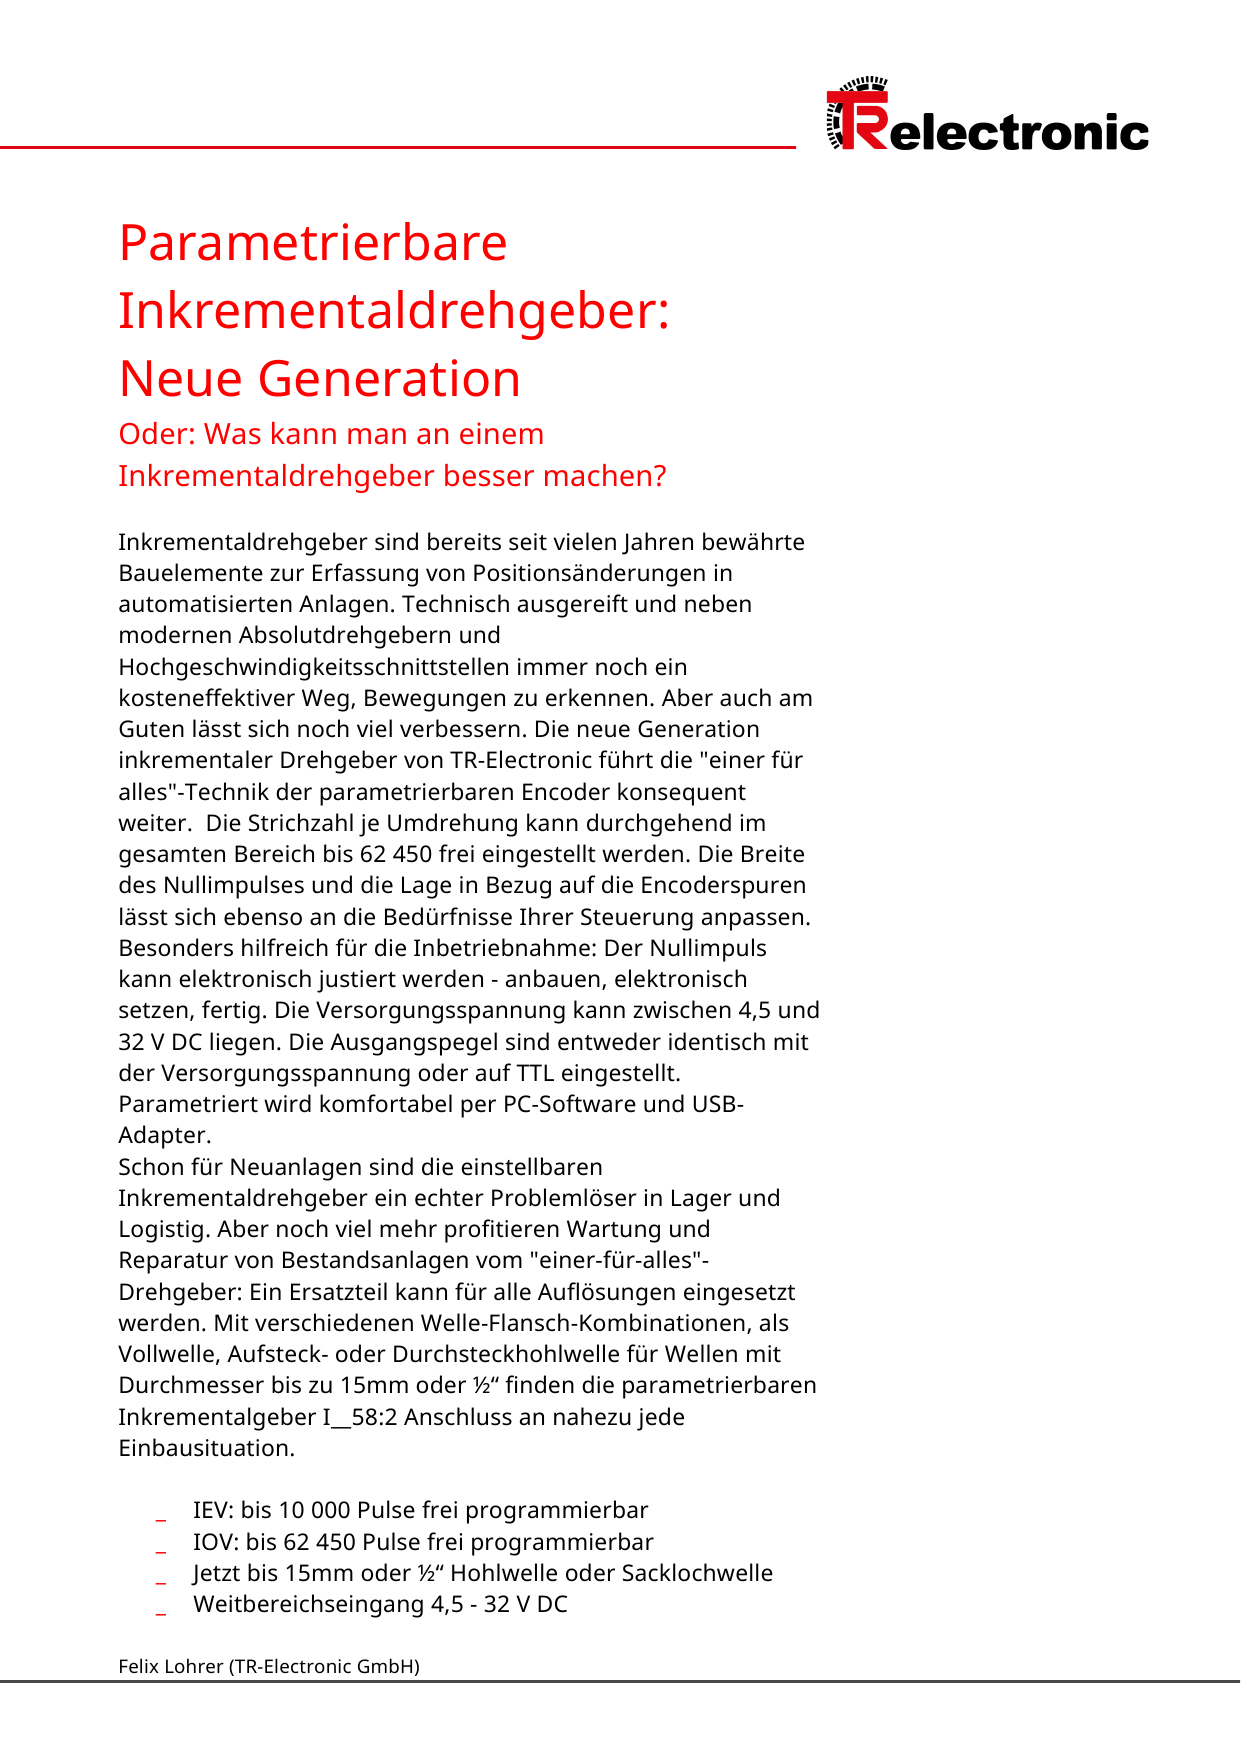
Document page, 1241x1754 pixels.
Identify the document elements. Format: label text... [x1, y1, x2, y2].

text Schon für Neuanlagen sind die einstellbaren Inkrementaldrehgeber ein echter Problemlöser in Lager und Logistig. Aber noch viel mehr profitieren Wartung und Reparatur von Bestandsanlagen vom "einer-für-alles"-Drehgeber: Ein Ersatzteil kann für alle Auflösungen eingesetzt werden. Mit verschiedenen Welle-Flansch-Kombinationen, als Vollwelle, Aufsteck- oder Durchsteckhohlwelle für Wellen mit Durchmesser bis zu 15mm oder ½“ finden die parametrierbaren Inkrementalgeber I__58:2 Anschluss an nahezu jede Einbausituation. [118, 1151, 827, 1463]
list IOV: bis 62 450 Pulse frei programmierbar [156, 1526, 827, 1557]
subtitle Parametrierbare Inkrementaldrehgeber: Neue Generation [118, 207, 813, 411]
list Jetzt bis 15mm oder ½“ Hohlwelle oder Sacklochwelle [156, 1557, 827, 1588]
text Inkrementaldrehgeber sind bereits seit vielen Jahren bewährte Bauelemente zur Erfassung von Positionsänderungen in automatisierten Anlagen. Technisch ausgereift und neben modernen Absolutdrehgebern und Hochgeschwindigkeitsschnittstellen immer noch ein kosteneffektiver Weg, Bewegungen zu erkennen. Aber auch am Guten lässt sich noch viel verbessern. Die neue Generation inkrementaler Drehgeber von TR-Electronic führt die "einer für alles"-Technik der parametrierbaren Encoder konsequent weiter. Die Strichzahl je Umdrehung kann durchgehend im gesamten Bereich bis 62 450 frei eingestellt werden. Die Breite des Nullimpulses und die Lage in Bezug auf die Encoderspuren lässt sich ebenso an die Bedürfnisse Ihrer Steuerung anpassen. Besonders hilfreich für die Inbetriebnahme: Der Nullimpuls kann elektronisch justiert werden - anbauen, elektronisch setzen, fertig. Die Versorgungsspannung kann zwischen 4,5 und 32 V DC liegen. Die Ausgangspegel sind entweder identisch mit der Versorgungsspannung oder auf TTL eingestellt. [118, 526, 827, 1088]
subtitle Oder: Was kann man an einem Inkrementaldrehgeber besser machen? [118, 411, 813, 494]
list Weitbereichseingang 4,5 - 32 V DC [156, 1588, 827, 1619]
list IEV: bis 10 000 Pulse frei programmierbar [156, 1494, 827, 1526]
picture [826, 76, 1149, 150]
text Parametriert wird komfortabel per PC-Software und USB-Adapter. [118, 1088, 827, 1151]
